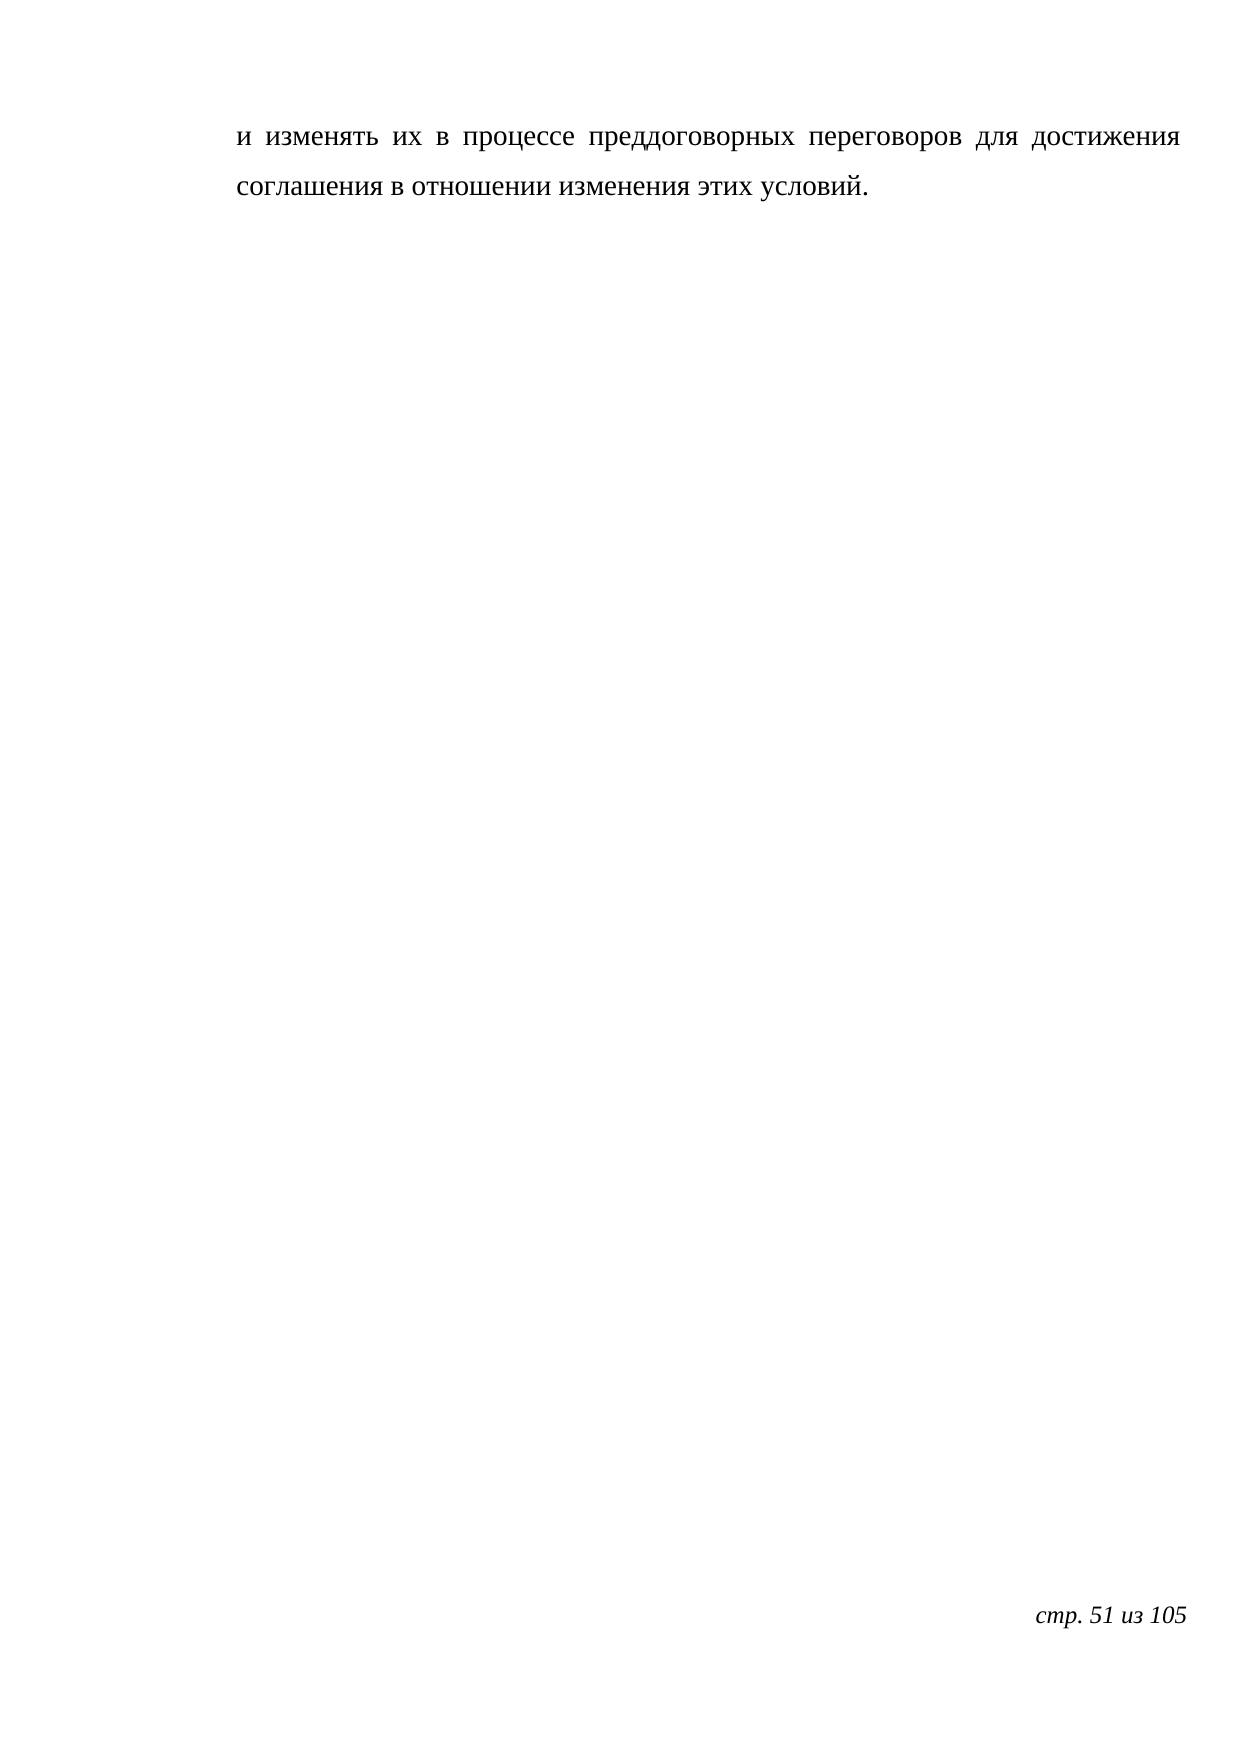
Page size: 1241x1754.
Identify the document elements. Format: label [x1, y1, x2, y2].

text [118, 118, 1181, 202]
